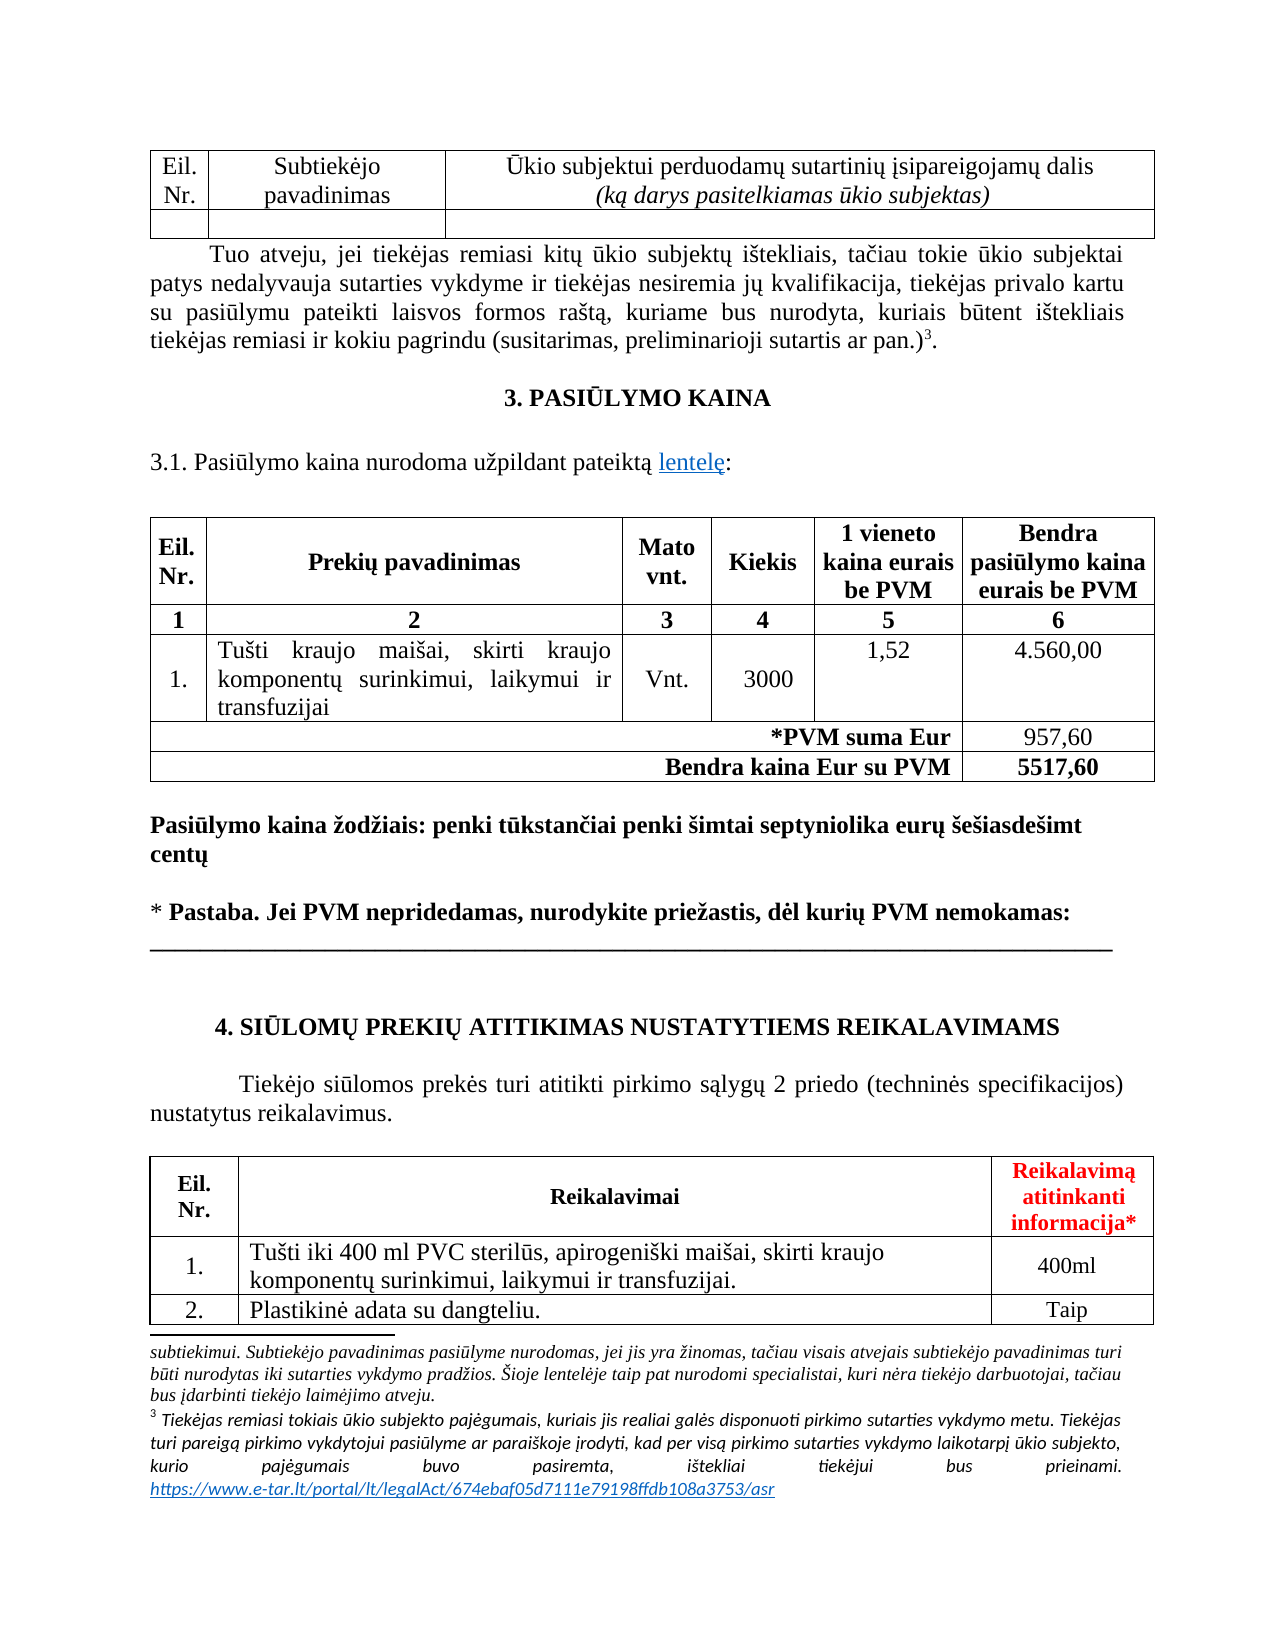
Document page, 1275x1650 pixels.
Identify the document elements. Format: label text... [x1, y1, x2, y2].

table_cell 5517,60 [963, 752, 1154, 781]
table_cell 957,60 [963, 722, 1154, 751]
table_header Bendra pasiūlymo kaina eurais be PVM [963, 518, 1154, 604]
table_header Kiekis [712, 518, 814, 604]
table_header Ūkio subjektui perduodamų sutartinių įsipareigojamų dalis (ką darys pasitelkiamas ūkio subjektas) [446, 151, 1154, 208]
table_cell [446, 210, 1154, 238]
table_cell Taip [992, 1295, 1153, 1324]
table_cell 3 [623, 605, 711, 634]
table_cell [151, 210, 208, 238]
table_header Eil. Nr. [151, 151, 208, 208]
table_header 1 vieneto kaina eurais be PVM [815, 518, 962, 604]
table_header Prekių pavadinimas [207, 518, 622, 604]
table_cell 400ml [992, 1237, 1153, 1294]
text 3.1. Pasiūlymo kaina nurodoma užpildant pateiktą lentelę: [150, 447, 1125, 476]
table_cell 2. [151, 1295, 238, 1324]
table_cell Plastikinė adata su dangteliu. [239, 1295, 991, 1324]
table_cell 1,52 [815, 635, 962, 721]
table_cell *PVM suma Eur [151, 722, 962, 751]
text Tiekėjo siūlomos prekės turi atitikti pirkimo sąlygų 2 priedo (techninės specifikacijos) nustatytus reikalavimus. [150, 1069, 1125, 1127]
table_cell 6 [963, 605, 1154, 634]
table_cell Tušti iki 400 ml PVC sterilūs, apirogeniški maišai, skirti kraujo komponentų surinkimui, laikymui ir transfuzijai. [239, 1237, 991, 1294]
table_cell Tušti kraujo maišai, skirti kraujo komponentų surinkimui, laikymui ir transfuzijai [207, 635, 622, 721]
text 3. PASIŪLYMO KAINA [150, 383, 1125, 412]
table_cell 1. [151, 1237, 238, 1294]
text Pasiūlymo kaina žodžiais: penki tūkstančiai penki šimtai septyniolika eurų šešiasdešimt centų [150, 811, 1125, 868]
text _____________________________________________________________________________ [150, 926, 1125, 954]
table_cell 1. [151, 635, 206, 721]
table_cell 4 [712, 605, 814, 634]
table_cell Bendra kaina Eur su PVM [151, 752, 962, 781]
table_header Mato vnt. [623, 518, 711, 604]
table_cell [209, 210, 445, 238]
table_header Eil. Nr. [151, 518, 206, 604]
table_header Reikalavimą atitinkanti informacija* [992, 1157, 1153, 1236]
table_cell Vnt. [623, 635, 711, 721]
table_cell 3000 [712, 635, 814, 721]
table_cell 2 [207, 605, 622, 634]
table_header Reikalavimai [239, 1157, 991, 1236]
table_cell 5 [815, 605, 962, 634]
table_header Subtiekėjo pavadinimas [209, 151, 445, 208]
text * Pastaba. Jei PVM nepridedamas, nurodykite priežastis, dėl kurių PVM nemokamas: [150, 897, 1125, 926]
table_header Eil. Nr. [151, 1157, 238, 1236]
text 4. SIŪLOMŲ PREKIŲ ATITIKIMAS NUSTATYTIEMS REIKALAVIMAMS [150, 1012, 1125, 1041]
table_cell 4.560,00 [963, 635, 1154, 721]
table_cell 1 [151, 605, 206, 634]
text Tuo atveju, jei tiekėjas remiasi kitų ūkio subjektų ištekliais, tačiau tokie ūkio subjektai patys nedalyvauja sutarties vykdyme ir tiekėjas nesiremia jų kvalifikacija, tiekėjas privalo kartu su pasiūlymu pateikti laisvos formos raštą, kuriame bus nurodyta, kuriais būtent ištekliais tiekėjas remiasi ir kokiu pagrindu (susitarimas, preliminarioji sutartis ar pan.). [150, 239, 1125, 354]
